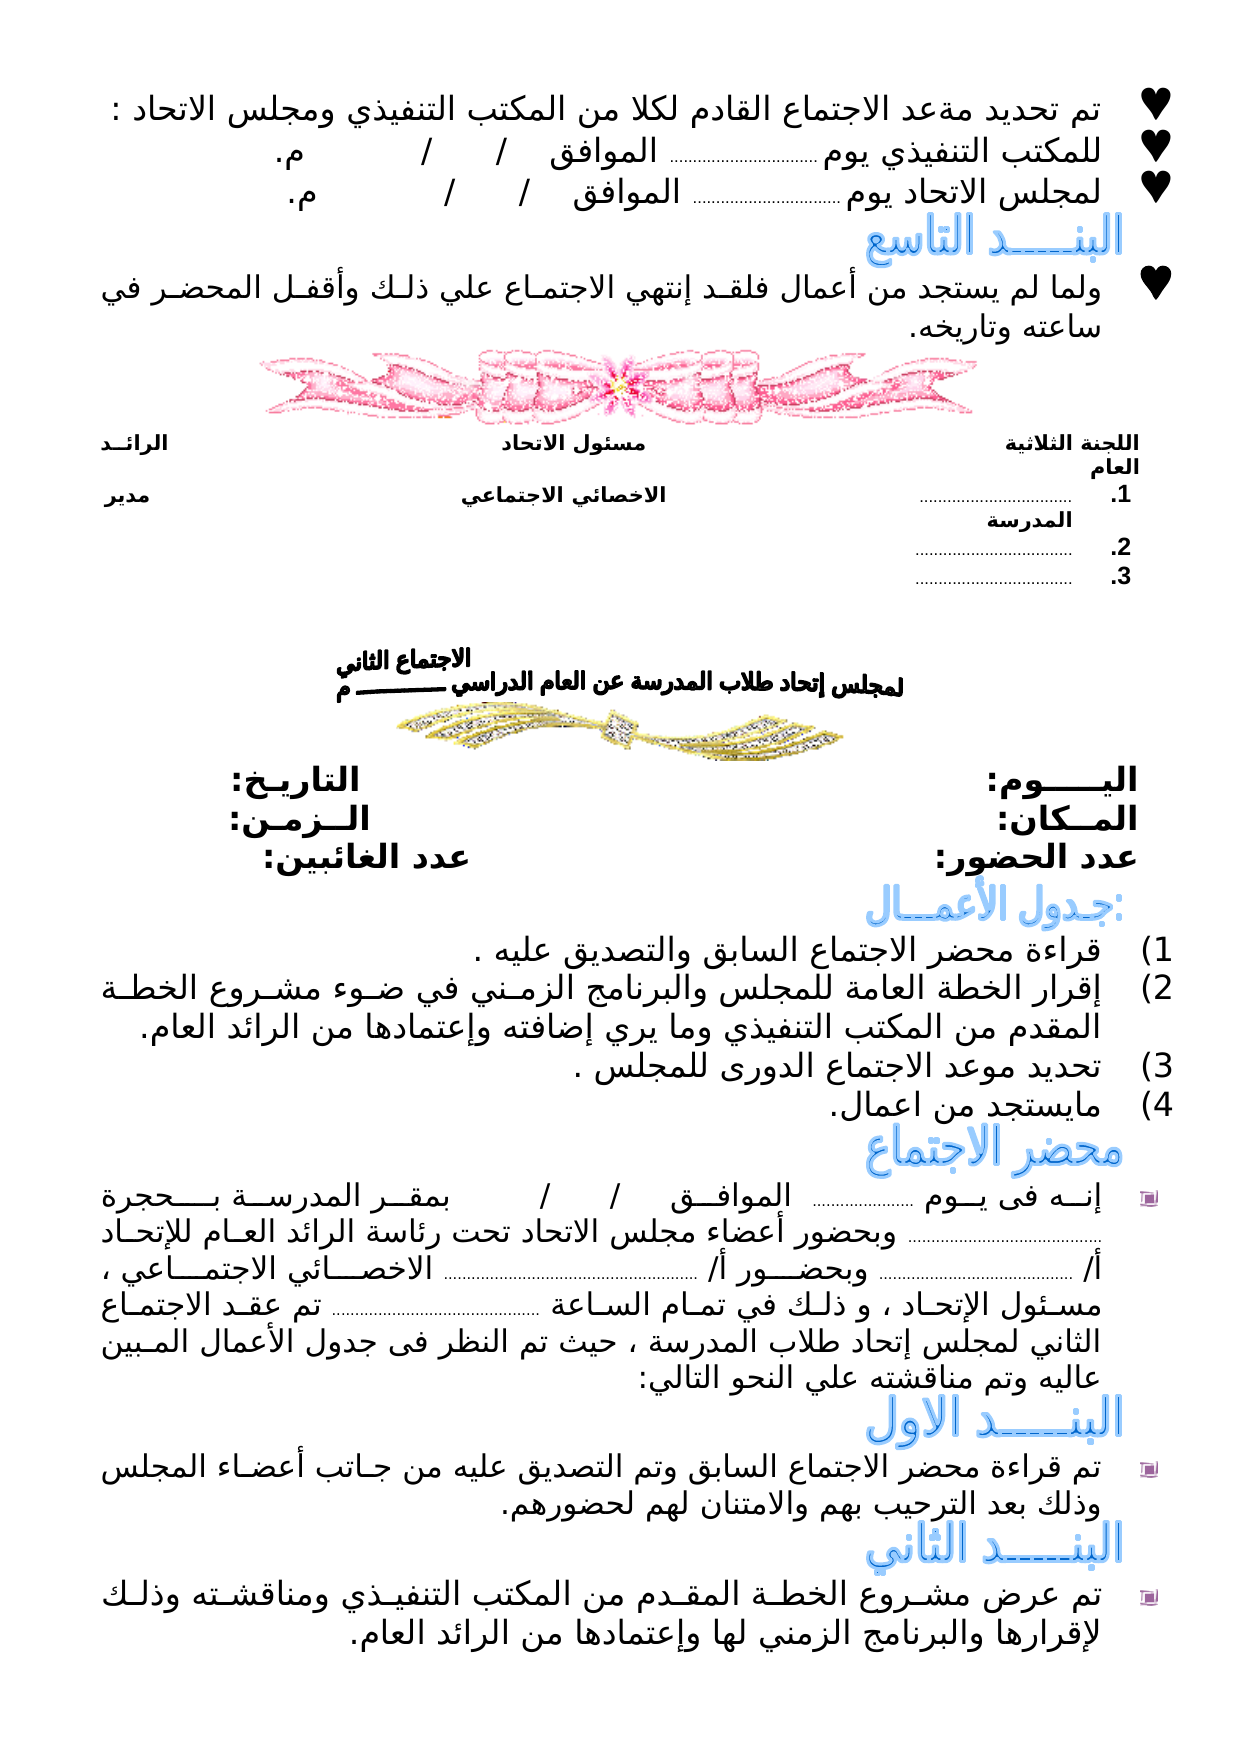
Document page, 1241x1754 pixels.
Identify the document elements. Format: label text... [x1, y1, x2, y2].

list قراءة محضر الاجتماع السابق والتصديق عليه . [100, 930, 1140, 969]
list ................................. الاخصائي الاجتماعي مدير المدرسة [100, 479, 1110, 532]
picture [396, 702, 844, 761]
picture [252, 345, 988, 431]
text اللجنة الثلاثية مسئول الاتحاد الرائد العام [100, 431, 1140, 479]
list تم قراءة محضر الاجتماع السابق وتم التصديق عليه من جاتب أعضاء المجلس وذلك بعد الترحيب بهم والامتنان لهم لحضورهم. [100, 1449, 1140, 1522]
picture [1140, 1461, 1158, 1478]
picture [1140, 1190, 1158, 1207]
list .................................. [100, 561, 1110, 590]
list .................................. [100, 532, 1110, 561]
text اليـــــوم: التاريـخ: [100, 760, 1140, 799]
list مايستجد من اعمال. [100, 1085, 1140, 1124]
text عدد الحضور: عدد الغائبين: [100, 838, 1140, 877]
list تم عرض مشروع الخطة المقدم من المكتب التنفيذي ومناقشته وذلك لإقرارها والبرنامج الزمني لها وإعتمادها من الرائد العام. [100, 1575, 1140, 1652]
list إقرار الخطة العامة للمجلس والبرنامج الزمني في ضوء مشروع الخطة المقدم من المكتب التنفيذي وما يري إضافته وإعتمادها من الرائد العام. [100, 969, 1140, 1047]
list ولما لم يستجد من أعمال فلقد إنتهي الاجتماع علي ذلك وأقفل المحضر في ساعته وتاريخه. [100, 267, 1140, 345]
list تم تحديد مةعد الاجتماع القادم لكلا من المكتب التنفيذي ومجلس الاتحاد : [100, 89, 1140, 130]
list للمكتب التنفيذي يوم ................................ الموافق / / م. [100, 130, 1140, 172]
list تحديد موعد الاجتماع الدورى للمجلس . [100, 1047, 1140, 1085]
list إنه فى يوم ...................... الموافق / / بمقر المدرسة بــحجرة .......................................... وبحضور أعضاء مجلس الاتحاد تحت رئاسة الرائد العام للإتحاد أ/ .......................................... وبحضور أ/ ....................................................... الاخصائي الاجتماعي ، مسئول الإتحاد ، و ذلك في تمام الساعة ............................................. تم عقد الاجتماع الثاني لمجلس إتحاد طلاب المدرسة ، حيث تم النظر فى جدول الأعمال المبين عاليه وتم مناقشته علي النحو التالي: [100, 1177, 1140, 1396]
text المــكان: الــزمـن: [100, 799, 1140, 838]
list لمجلس الاتحاد يوم ................................ الموافق / / م. [100, 172, 1140, 214]
picture [1140, 1589, 1158, 1606]
